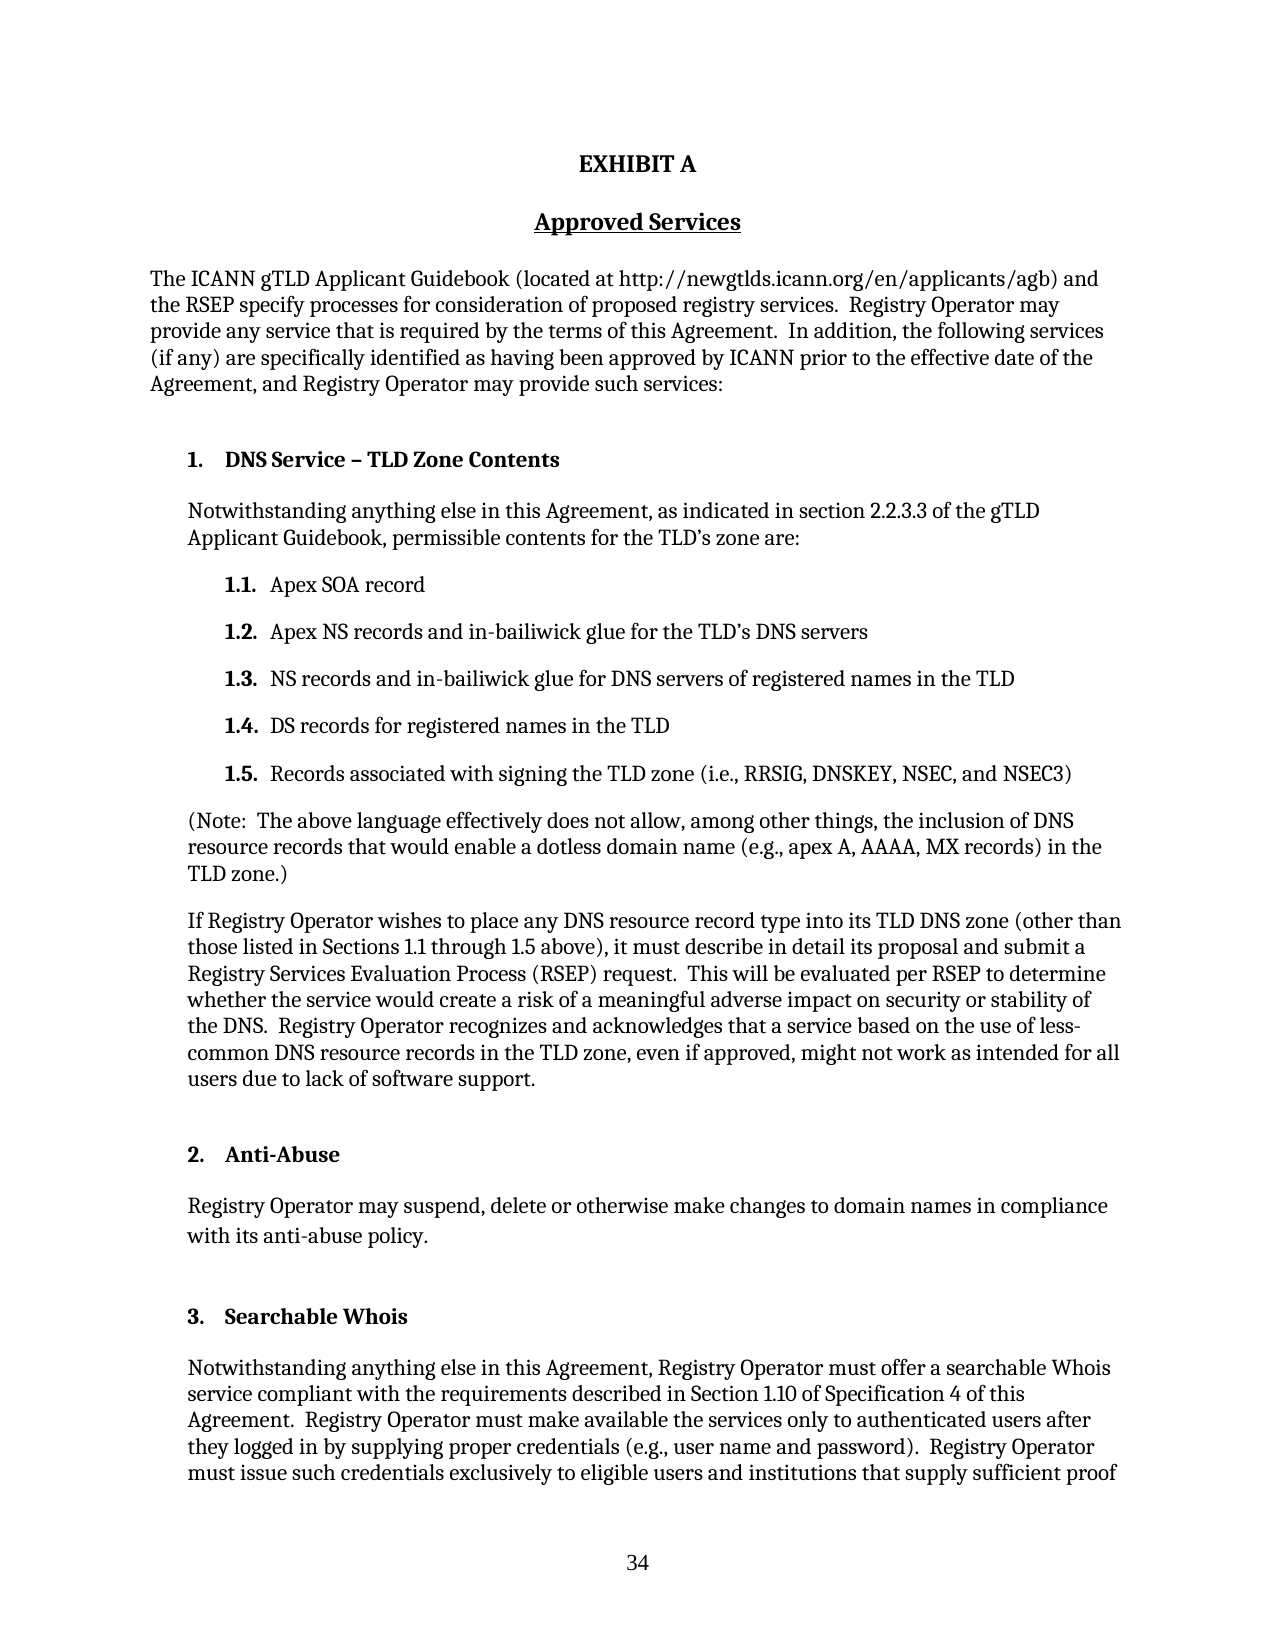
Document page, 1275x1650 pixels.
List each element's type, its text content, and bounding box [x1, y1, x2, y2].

list Apex NS records and in-bailiwick glue for the TLD’s DNS servers [225, 619, 1125, 645]
text (Note: The above language effectively does not allow, among other things, the inclusion of DNS resource records that would enable a dotless domain name (e.g., apex A, AAAA, MX records) in the TLD zone.) [187, 808, 1125, 887]
text Notwithstanding anything else in this Agreement, as indicated in section 2.2.3.3 of the gTLD Applicant Guidebook, permissible contents for the TLD’s zone are: [187, 498, 1125, 551]
list Searchable Whois [187, 1303, 1125, 1330]
list Apex SOA record [225, 572, 1125, 598]
list NS records and in-bailiwick glue for DNS servers of registered names in the TLD [225, 666, 1125, 692]
list DNS Service – TLD Zone Contents [187, 447, 1125, 473]
text Registry Operator may suspend, delete or otherwise make changes to domain names in compliance with its anti-abuse policy. [187, 1193, 1125, 1250]
list Anti-Abuse [187, 1142, 1125, 1168]
text If Registry Operator wishes to place any DNS resource record type into its TLD DNS zone (other than those listed in Sections 1.1 through 1.5 above), it must describe in detail its proposal and submit a Registry Services Evaluation Process (RSEP) request. This will be evaluated per RSEP to determine whether the service would create a risk of a meaningful adverse impact on security or stability of the DNS. Registry Operator recognizes and acknowledges that a service based on the use of less-common DNS resource records in the TLD zone, even if approved, might not work as intended for all users due to lack of software support. [187, 908, 1125, 1092]
text EXHIBIT A Approved Services [150, 150, 1125, 236]
list Records associated with signing the TLD zone (i.e., RRSIG, DNSKEY, NSEC, and NSEC3) [225, 761, 1125, 787]
text The ICANN gTLD Applicant Guidebook (located at http://newgtlds.icann.org/en/applicants/agb) and the RSEP specify processes for consideration of proposed registry services. Registry Operator may provide any service that is required by the terms of this Agreement. In addition, the following services (if any) are specifically identified as having been approved by ICANN prior to the effective date of the Agreement, and Registry Operator may provide such services: [150, 265, 1125, 397]
list DS records for registered names in the TLD [225, 713, 1125, 740]
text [187, 1354, 1125, 1486]
